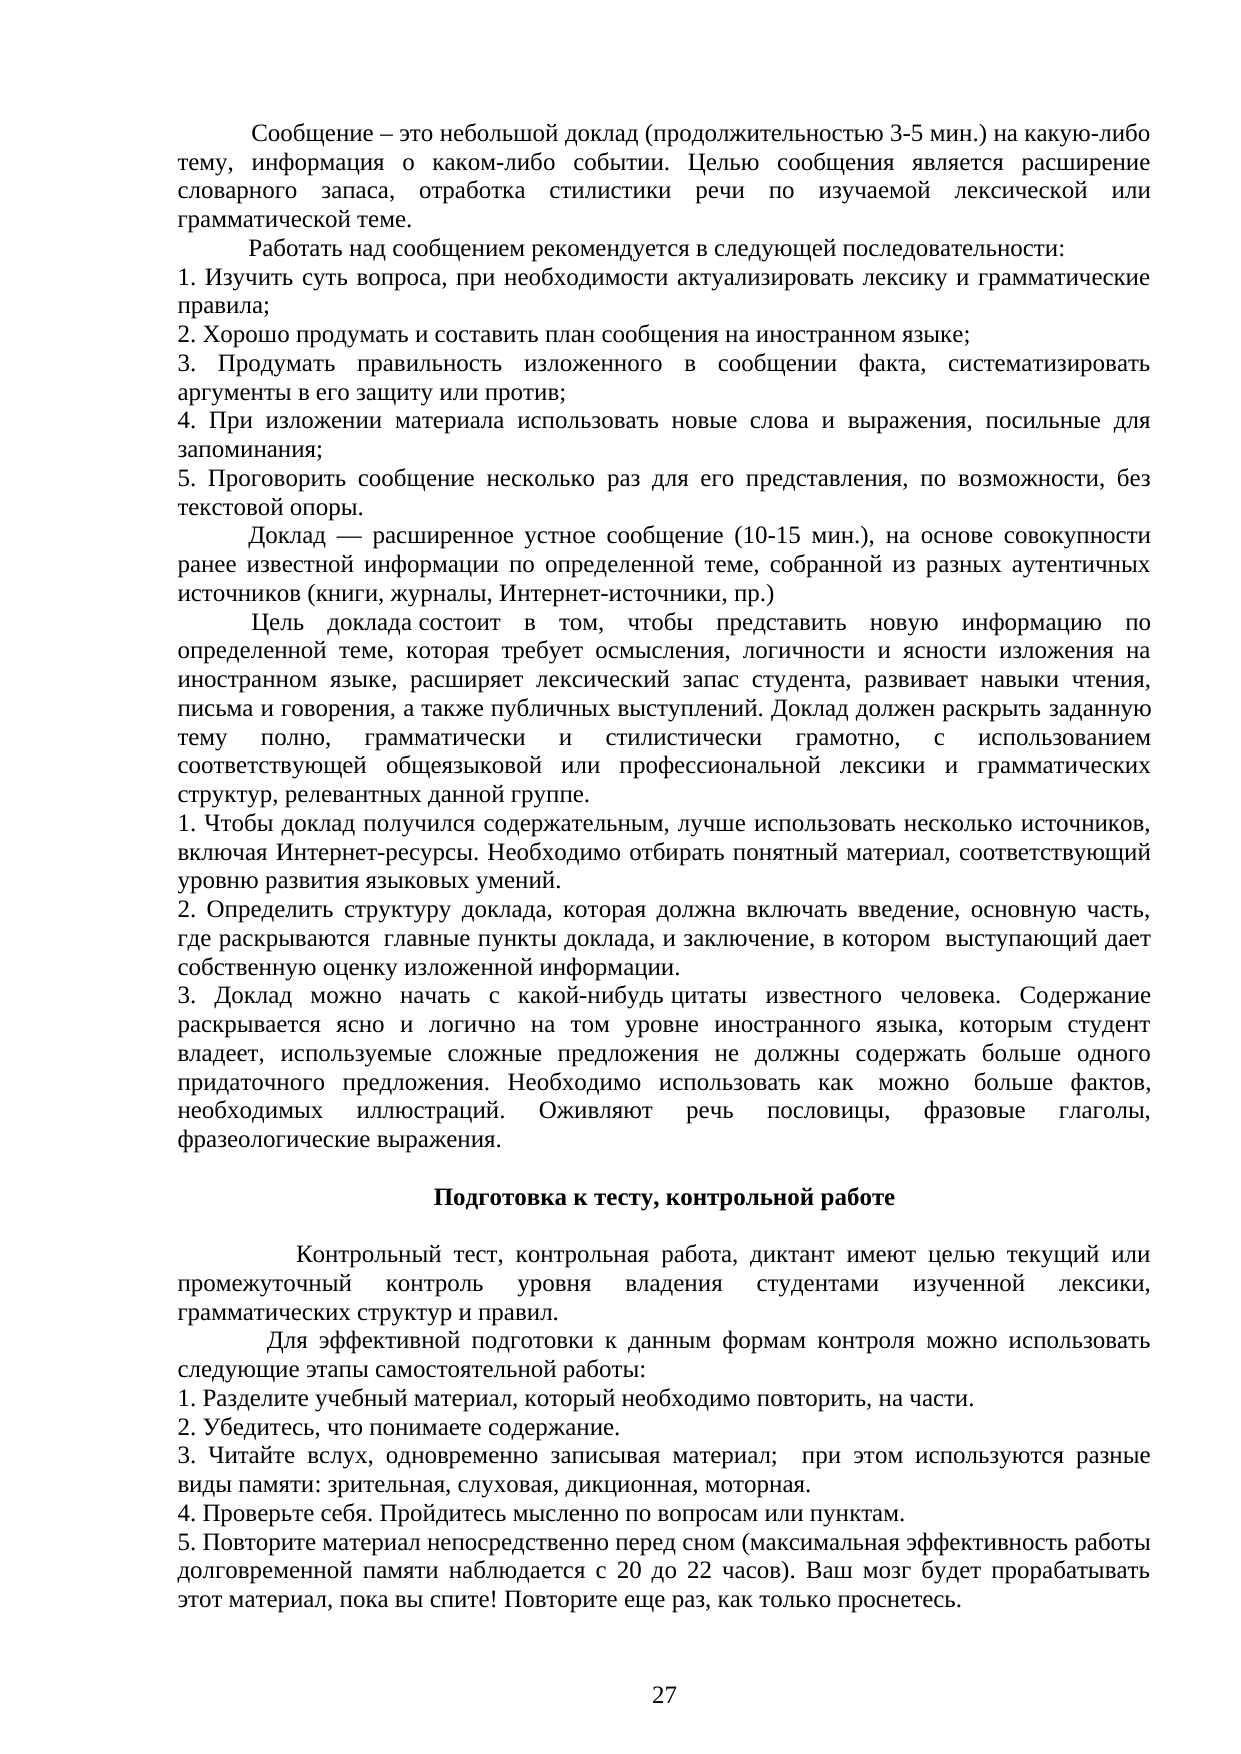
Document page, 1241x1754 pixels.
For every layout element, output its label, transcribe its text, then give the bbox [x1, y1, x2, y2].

text 3. Читайте вслух, одновременно записывая материал; при этом используются разные виды памяти: зрительная, слуховая, дикционная, моторная. [177, 1441, 1152, 1498]
text 1. Чтобы доклад получился содержательным, лучше использовать несколько источников, включая Интернет-ресурсы. Необходимо отбирать понятный материал, соответствующий уровню развития языковых умений. [177, 808, 1152, 894]
text 3. Продумать правильность изложенного в сообщении факта, систематизировать аргументы в его защиту или против; [177, 348, 1152, 406]
text 4. При изложении материала использовать новые слова и выражения, посильные для запоминания; [177, 406, 1152, 463]
text Контрольный тест, контрольная работа, диктант имеют целью текущий или промежуточный контроль уровня владения студентами изученной лексики, грамматических структур и правил. [177, 1239, 1152, 1326]
text Цель доклада состоит в том, чтобы представить новую информацию по определенной теме, которая требует осмысления, логичности и ясности изложения на иностранном языке, расширяет лексический запас студента, развивает навыки чтения, письма и говорения, а также публичных выступлений. Доклад должен раскрыть заданную тему полно, грамматически и стилистически грамотно, с использованием соответствующей общеязыковой или профессиональной лексики и грамматических структур, релевантных данной группе. [177, 607, 1152, 808]
text Подготовка к тесту, контрольной работе [177, 1182, 1152, 1211]
text Для эффективной подготовки к данным формам контроля можно использовать следующие этапы самостоятельной работы: [177, 1326, 1152, 1383]
text Работать над сообщением рекомендуется в следующей последовательности: [177, 233, 1152, 262]
text 2. Хорошо продумать и составить план сообщения на иностранном языке; [177, 319, 1152, 348]
text 2. Определить структуру доклада, которая должна включать введение, основную часть, где раскрываются главные пункты доклада, и заключение, в котором выступающий дает собственную оценку изложенной информации. [177, 894, 1152, 981]
text 2. Убедитесь, что понимаете содержание. [177, 1412, 1152, 1441]
text 3. Доклад можно начать с какой-нибудь цитаты известного человека. Содержание раскрывается ясно и логично на том уровне иностранного языка, которым студент владеет, используемые сложные предложения не должны содержать больше одного придаточного предложения. Необходимо использовать как можно больше фактов, необходимых иллюстраций. Оживляют речь пословицы, фразовые глаголы, фразеологические выражения. [177, 981, 1152, 1153]
text 4. Проверьте себя. Пройдитесь мысленно по вопросам или пунктам. [177, 1498, 1152, 1527]
text Сообщение – это небольшой доклад (продолжительностью 3-5 мин.) на какую-либо тему, информация о каком-либо событии. Целью сообщения является расширение словарного запаса, отработка стилистики речи по изучаемой лексической или грамматической теме. [177, 118, 1152, 233]
text 5. Повторите материал непосредственно перед сном (максимальная эффективность работы долговременной памяти наблюдается с 20 до 22 часов). Ваш мозг будет прорабатывать этот материал, пока вы спите! Повторите еще раз, как только проснетесь. [177, 1527, 1152, 1613]
text Доклад — расширенное устное сообщение (10-15 мин.), на основе совокупности ранее известной информации по определенной теме, собранной из разных аутентичных источников (книги, журналы, Интернет-источники, пр.) [177, 521, 1152, 607]
text 1. Изучить суть вопроса, при необходимости актуализировать лексику и грамматические правила; [177, 262, 1152, 319]
text 1. Разделите учебный материал, который необходимо повторить, на части. [177, 1383, 1152, 1412]
text 5. Проговорить сообщение несколько раз для его представления, по возможности, без текстовой опоры. [177, 463, 1152, 521]
